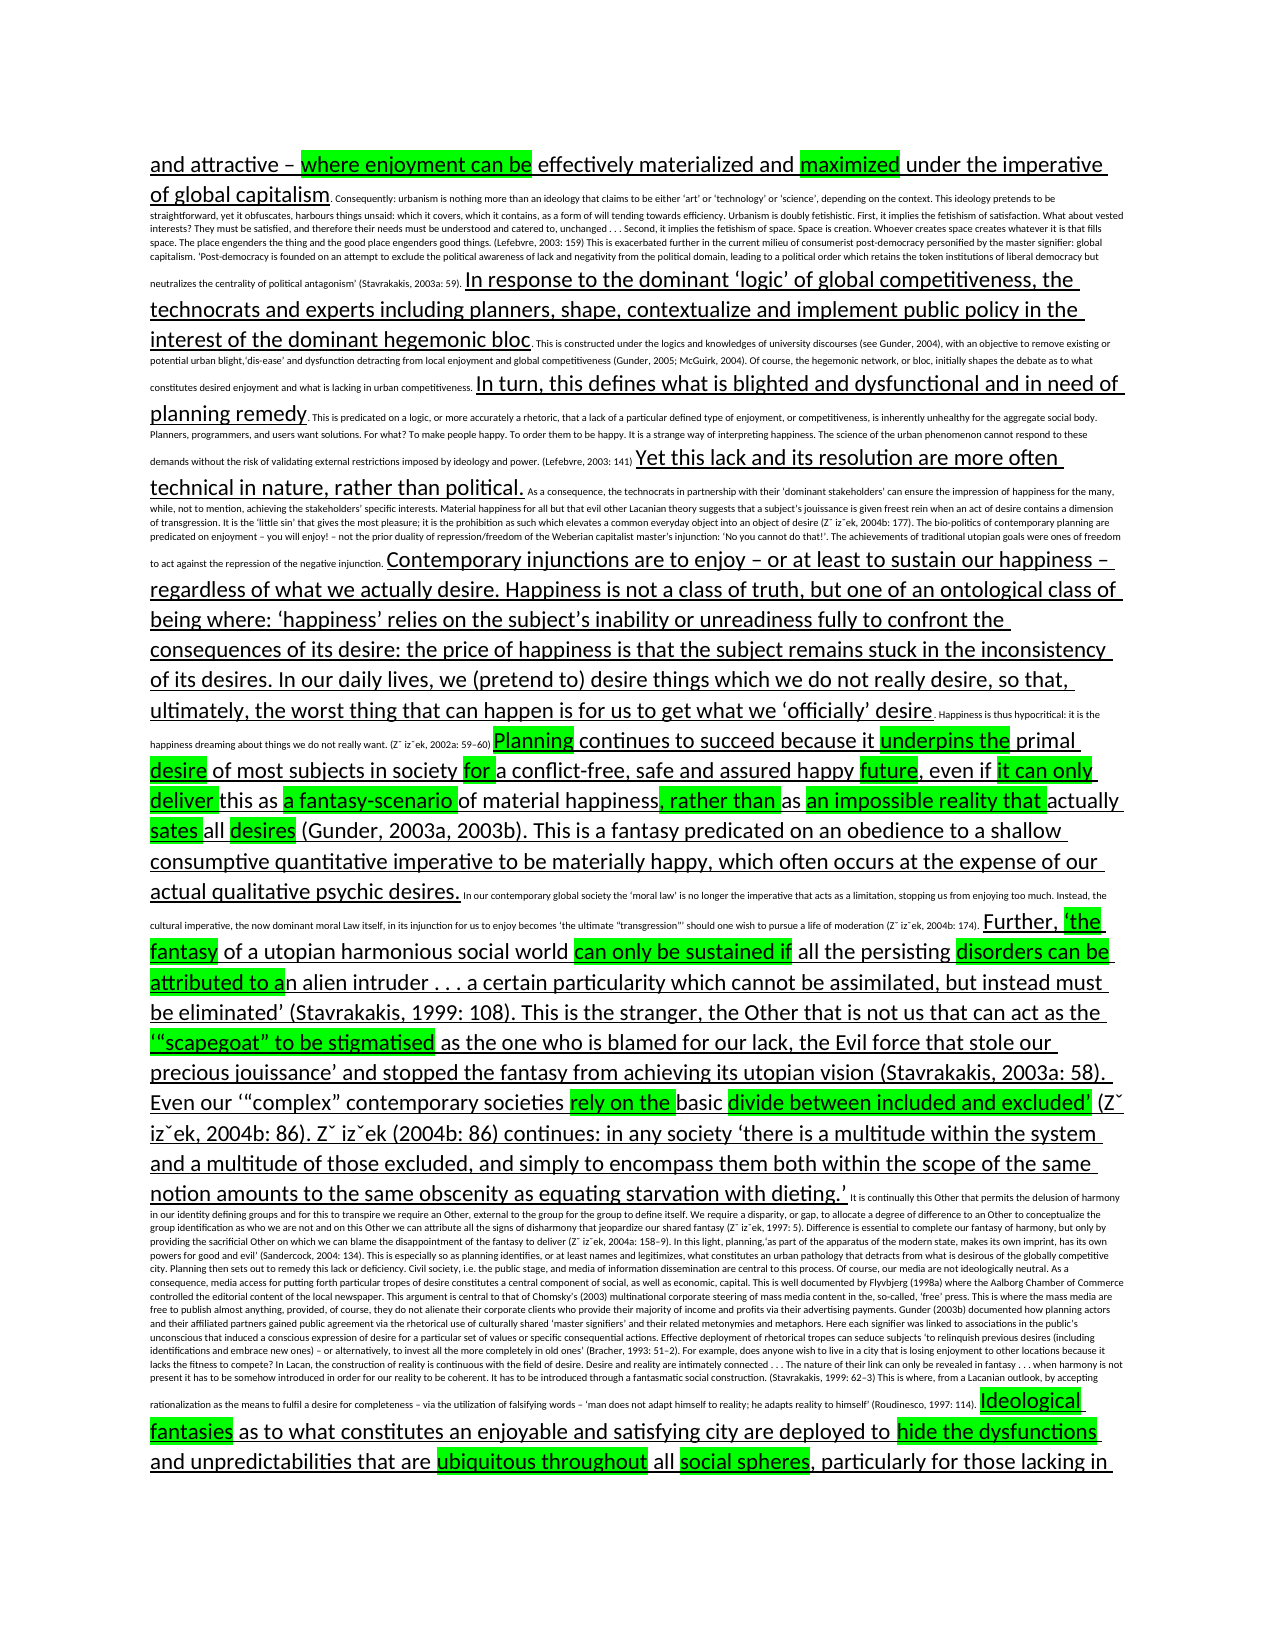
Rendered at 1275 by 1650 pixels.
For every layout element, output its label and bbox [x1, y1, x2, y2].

text [150, 150, 1125, 1475]
